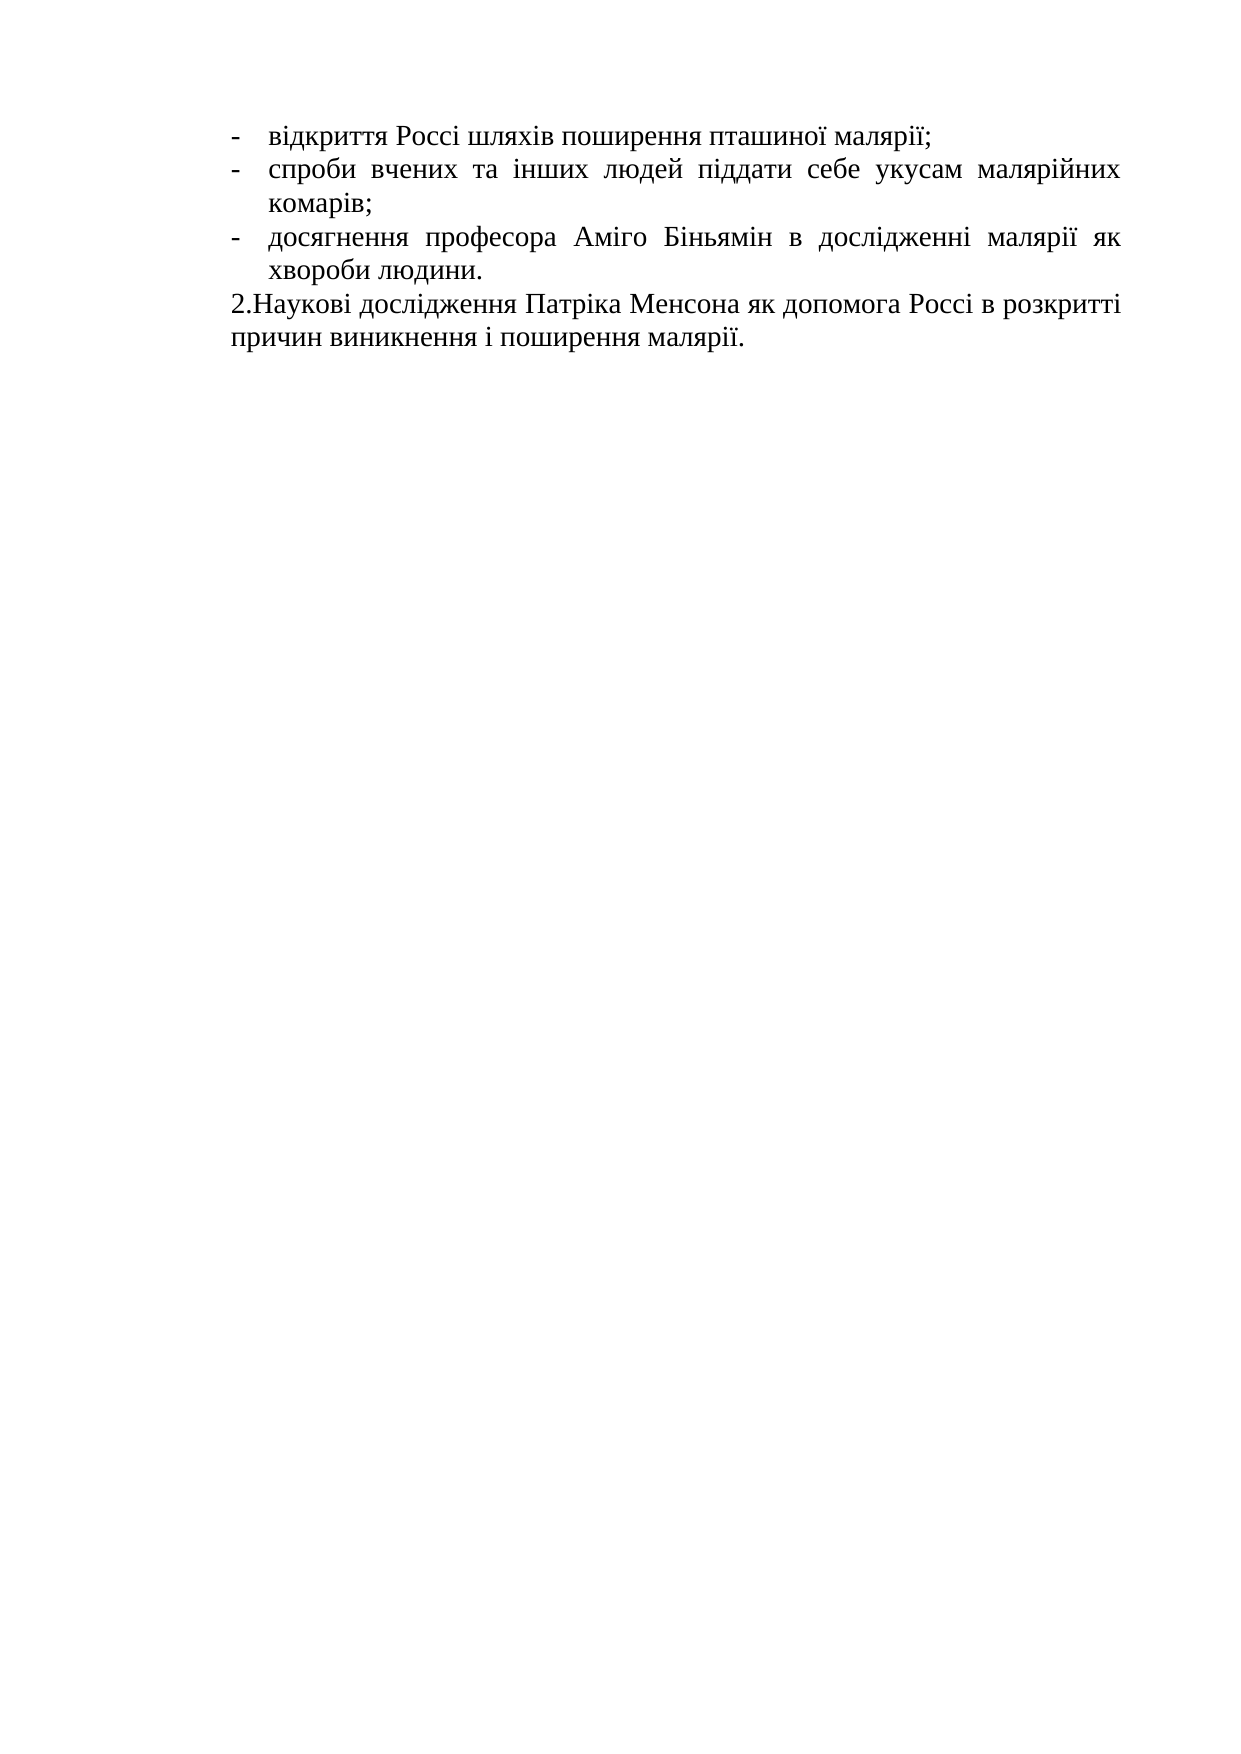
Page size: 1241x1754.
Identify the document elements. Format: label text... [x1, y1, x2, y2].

list відкриття Россі шляхів поширення пташиної малярії; [231, 118, 1122, 152]
list спроби вчених та інших людей піддати себе укусам малярійних комарів; [231, 152, 1122, 219]
text 2.Наукові дослідження Патріка Менсона як допомога Россі в розкритті причин виникнення і поширення малярії. [231, 286, 1122, 353]
list досягнення професора Аміго Біньямін в дослідженні малярії як хвороби людини. [231, 219, 1122, 286]
